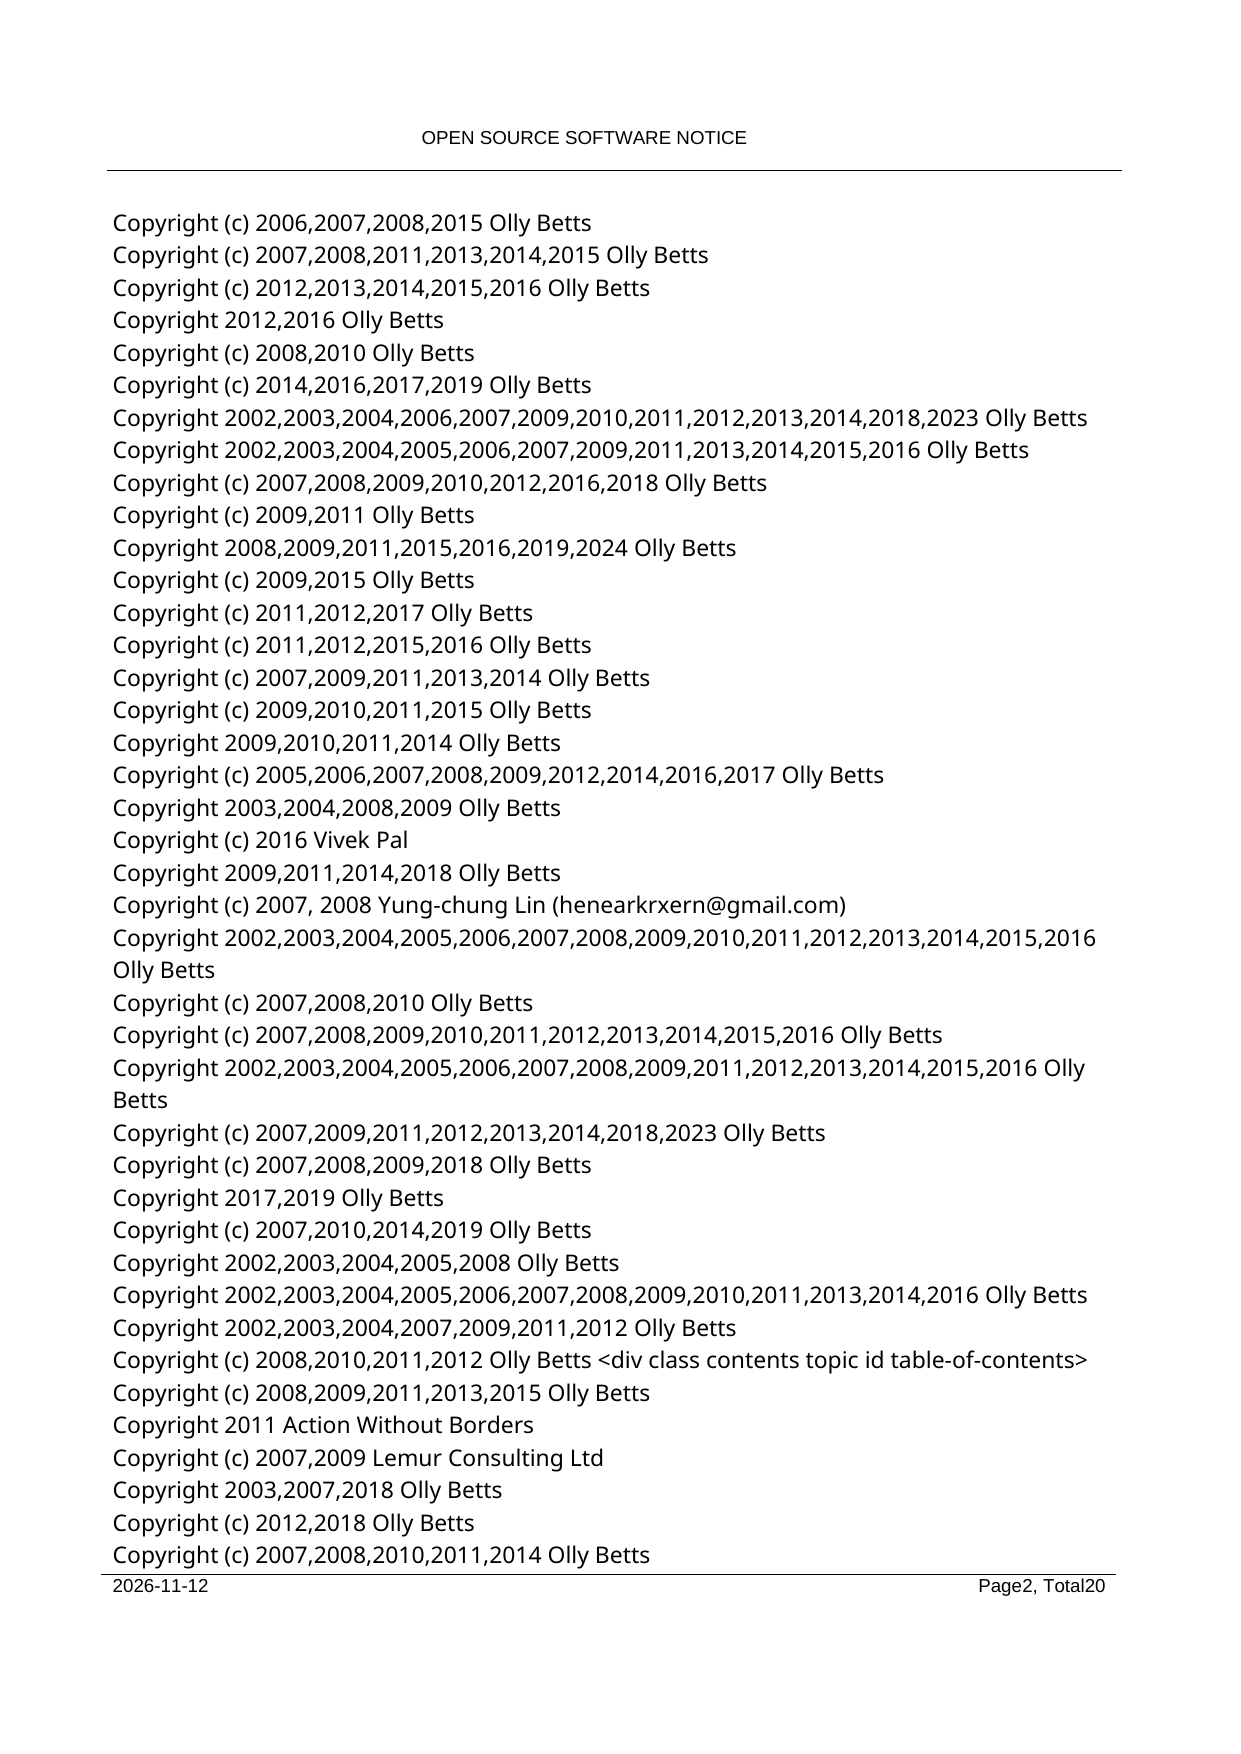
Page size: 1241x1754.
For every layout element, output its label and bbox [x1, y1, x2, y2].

text [112, 206, 1128, 1571]
